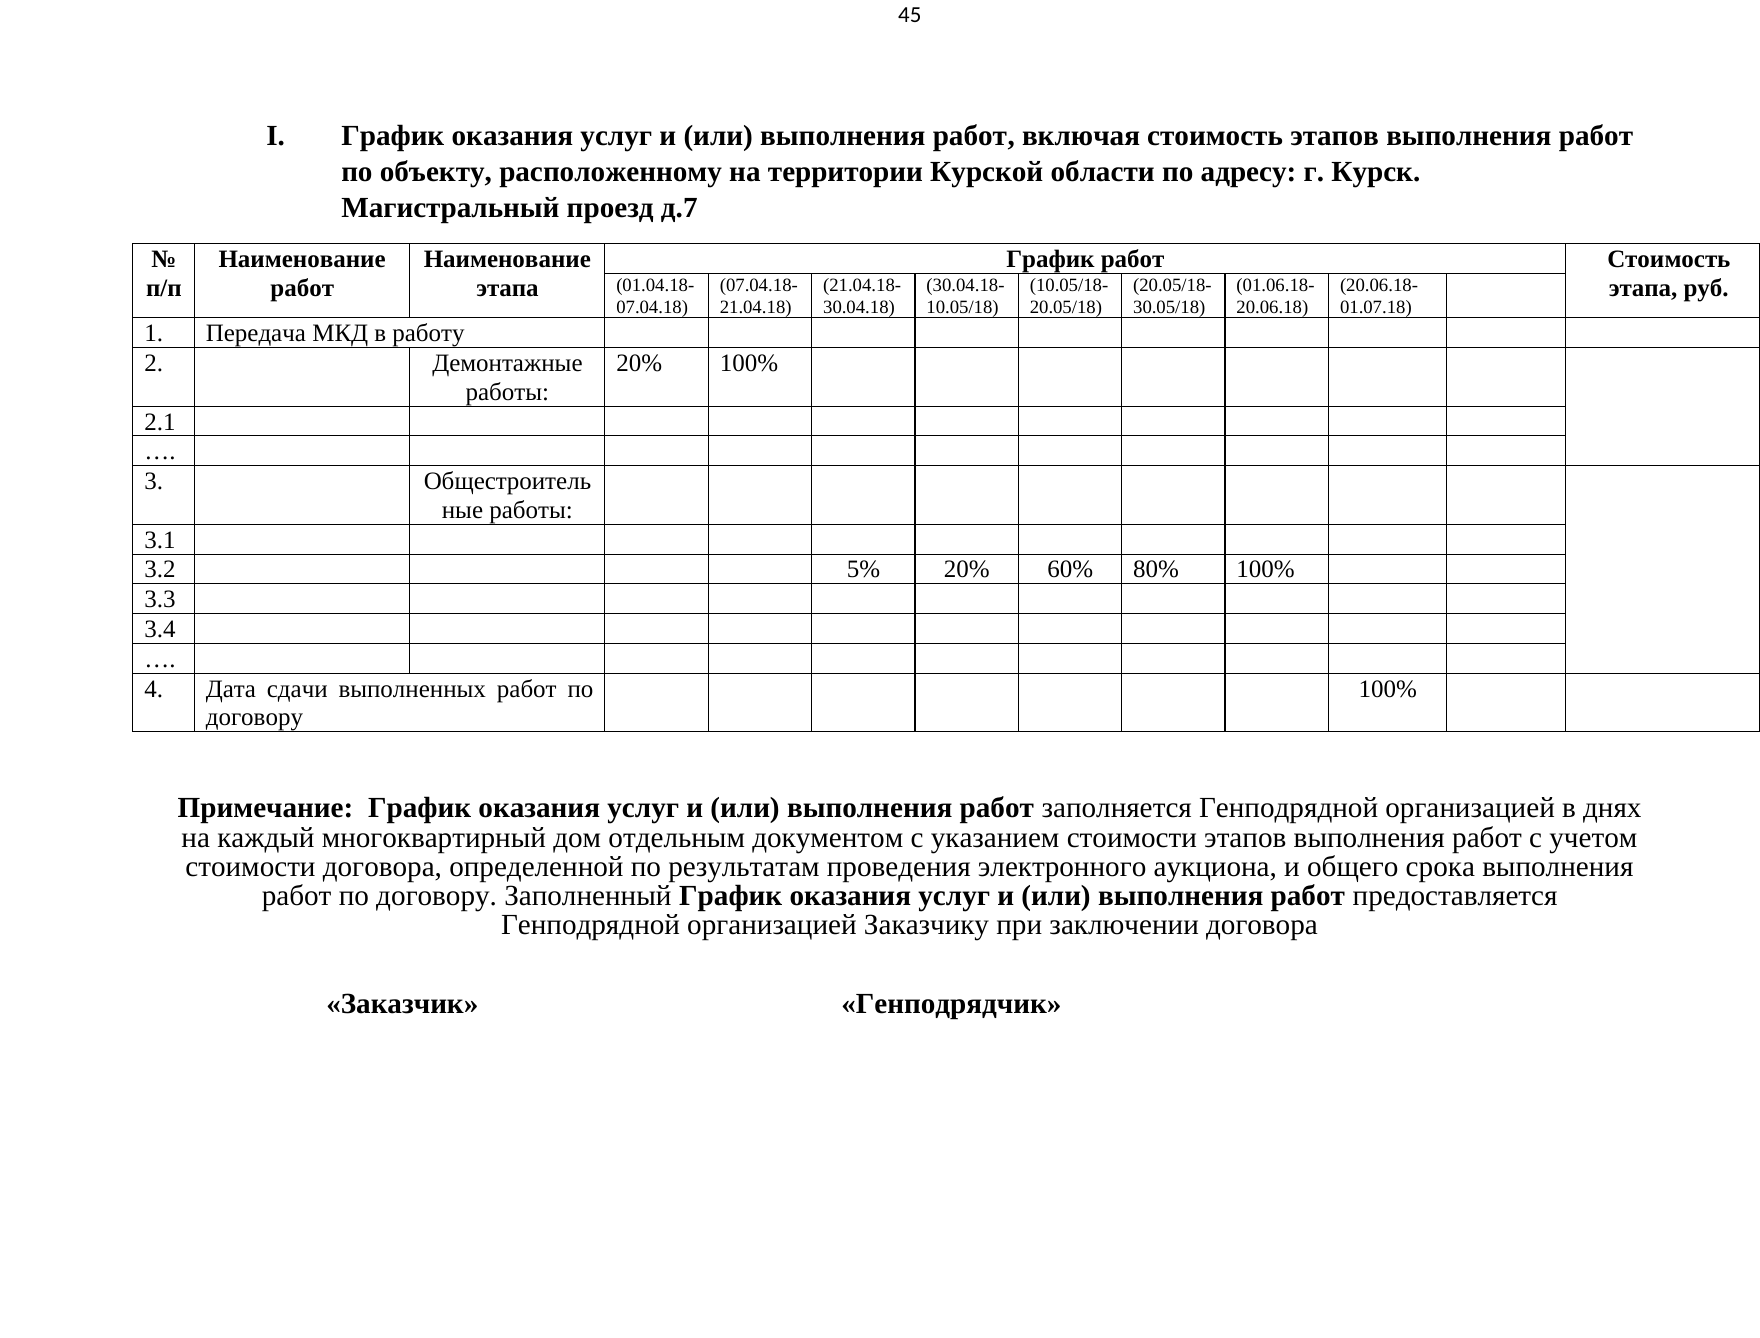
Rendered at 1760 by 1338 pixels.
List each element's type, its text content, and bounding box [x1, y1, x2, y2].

table_cell [1019, 584, 1121, 613]
table_cell …. [133, 644, 194, 673]
table_cell [1447, 274, 1565, 317]
table_cell [410, 584, 604, 613]
table_cell [1226, 644, 1328, 673]
table_cell [1566, 466, 1759, 673]
table_cell 80% [1122, 555, 1224, 583]
table_cell [1566, 674, 1759, 731]
table_cell Дата сдачи выполненных работ по договору [195, 674, 604, 731]
table_cell 3.1 [133, 525, 194, 553]
table_cell (01.04.18-07.04.18) [605, 274, 708, 317]
table_cell [1226, 525, 1328, 553]
table_cell [1019, 466, 1121, 524]
table_cell [1226, 584, 1328, 613]
table_cell [812, 318, 914, 347]
table_cell [410, 614, 604, 643]
table_cell (20.05/18-30.05/18) [1122, 274, 1224, 317]
table_cell [410, 407, 604, 435]
table_cell [410, 555, 604, 583]
table_cell [1122, 644, 1224, 673]
table_cell [1447, 318, 1565, 347]
table_cell [1226, 348, 1328, 406]
table_cell [605, 525, 708, 553]
table_cell [605, 407, 708, 435]
table_cell [1447, 584, 1565, 613]
table_cell [916, 614, 1018, 643]
table_cell [1226, 407, 1328, 435]
table_cell [916, 318, 1018, 347]
table_cell [709, 407, 811, 435]
table_cell [1329, 555, 1446, 583]
table_cell [195, 584, 409, 613]
table_cell 3.2 [133, 555, 194, 583]
table_cell [1447, 674, 1565, 731]
text Примечание: График оказания услуг и (или) выполнения работ заполняется Генподрядной организацией в днях на каждый многоквартирный дом отдельным документом с указанием стоимости этапов выполнения работ с учетом стоимости договора, определенной по результатам проведения электронного аукциона, и общего срока выполнения работ по договору. Заполненный График оказания услуг и (или) выполнения работ предоставляется Генподрядной организацией Заказчику при заключении договора [177, 794, 1642, 940]
table_cell [605, 614, 708, 643]
table_cell [410, 644, 604, 673]
table_cell 100% [1329, 674, 1446, 731]
table_cell [605, 555, 708, 583]
table_cell 60% [1019, 555, 1121, 583]
table_cell [1329, 407, 1446, 435]
table_cell [1447, 644, 1565, 673]
table_cell [1122, 674, 1224, 731]
table_cell [605, 674, 708, 731]
table_cell 5% [812, 555, 914, 583]
table_cell [709, 555, 811, 583]
table_cell [916, 466, 1018, 524]
table_cell [812, 348, 914, 406]
table_cell [1566, 348, 1759, 465]
table_cell 20% [916, 555, 1018, 583]
table_cell [1329, 614, 1446, 643]
table_cell [605, 584, 708, 613]
table_cell [916, 407, 1018, 435]
table_cell [1019, 644, 1121, 673]
table_cell [1226, 318, 1328, 347]
table_cell [709, 614, 811, 643]
table_cell [916, 584, 1018, 613]
table_cell Передача МКД в работу [195, 318, 604, 347]
table_cell [1329, 466, 1446, 524]
table_cell (01.06.18-20.06.18) [1226, 274, 1328, 317]
table_cell (07.04.18-21.04.18) [709, 274, 811, 317]
table_cell 100% [1226, 555, 1328, 583]
table_cell [1447, 525, 1565, 553]
table_cell [916, 674, 1018, 731]
table_cell [709, 318, 811, 347]
table_cell 3.4 [133, 614, 194, 643]
table_header № п/п [133, 244, 194, 317]
table_cell 20% [605, 348, 708, 406]
table_cell [1122, 614, 1224, 643]
table_cell [605, 466, 708, 524]
table_cell [195, 348, 409, 406]
table_cell Общестроительные работы: [410, 466, 604, 524]
table_cell [1329, 436, 1446, 465]
table_cell [812, 407, 914, 435]
table_cell [812, 644, 914, 673]
table_cell [1122, 466, 1224, 524]
table_cell [410, 525, 604, 553]
table_cell [916, 436, 1018, 465]
table_cell [605, 436, 708, 465]
table_cell [1447, 348, 1565, 406]
table_cell [709, 674, 811, 731]
table_cell [1329, 644, 1446, 673]
table_cell (10.05/18-20.05/18) [1019, 274, 1121, 317]
table_cell …. [133, 436, 194, 465]
table_cell [812, 525, 914, 553]
table_cell [605, 644, 708, 673]
table_cell [195, 466, 409, 524]
table_cell [195, 614, 409, 643]
table_cell 3.3 [133, 584, 194, 613]
table_cell [1447, 466, 1565, 524]
table_cell 1. [133, 318, 194, 347]
table_cell [1019, 436, 1121, 465]
table_cell (20.06.18-01.07.18) [1329, 274, 1446, 317]
table_cell [1122, 348, 1224, 406]
table_cell [1122, 407, 1224, 435]
table_cell [1019, 348, 1121, 406]
table_header Наименование этапа [410, 244, 604, 317]
table_cell (30.04.18-10.05/18) [916, 274, 1018, 317]
table_header Стоимость этапа, руб. [1566, 244, 1759, 317]
table_cell [1122, 525, 1224, 553]
table_cell [195, 555, 409, 583]
table_cell [1019, 407, 1121, 435]
table_cell [1447, 555, 1565, 583]
table_cell [1019, 318, 1121, 347]
table_cell Демонтажные работы: [410, 348, 604, 406]
table_cell 2. [133, 348, 194, 406]
table_cell [1566, 318, 1759, 347]
table_cell [812, 674, 914, 731]
table_cell 3. [133, 466, 194, 524]
table_cell [709, 644, 811, 673]
table_cell [812, 436, 914, 465]
table_cell [916, 348, 1018, 406]
table_cell [1447, 407, 1565, 435]
table_cell [1329, 348, 1446, 406]
table_cell [1122, 318, 1224, 347]
table_cell 2.1 [133, 407, 194, 435]
table_cell [709, 584, 811, 613]
table_cell [916, 644, 1018, 673]
table_cell [709, 466, 811, 524]
table_cell 4. [133, 674, 194, 731]
table_cell [1226, 466, 1328, 524]
table_cell 100% [709, 348, 811, 406]
table_cell (21.04.18-30.04.18) [812, 274, 914, 317]
table_cell [812, 466, 914, 524]
table_header Наименование работ [195, 244, 409, 317]
table_cell [1122, 584, 1224, 613]
table_cell [709, 436, 811, 465]
table_cell [195, 525, 409, 553]
table_cell [195, 436, 409, 465]
table_cell [1226, 436, 1328, 465]
table_cell [195, 644, 409, 673]
table_cell [812, 584, 914, 613]
table_cell [1019, 525, 1121, 553]
table_cell [812, 614, 914, 643]
list График оказания услуг и (или) выполнения работ, включая стоимость этапов выполнения работ по объекту, расположенному на территории Курской области по адресу: г. Курск. Магистральный проезд д.7 [266, 118, 1642, 224]
table_cell [1329, 584, 1446, 613]
table_cell [916, 525, 1018, 553]
text «Заказчик» «Генподрядчик» [252, 991, 1642, 1020]
table_cell [1447, 614, 1565, 643]
table_cell [1226, 614, 1328, 643]
table_cell [1329, 318, 1446, 347]
table_cell [1122, 436, 1224, 465]
table_cell [709, 525, 811, 553]
table_cell [195, 407, 409, 435]
table_header График работ [605, 244, 1565, 273]
table_cell [1019, 674, 1121, 731]
table_cell [1447, 436, 1565, 465]
table_cell [1329, 525, 1446, 553]
table_cell [1226, 674, 1328, 731]
table_cell [605, 318, 708, 347]
table_cell [1019, 614, 1121, 643]
table_cell [410, 436, 604, 465]
